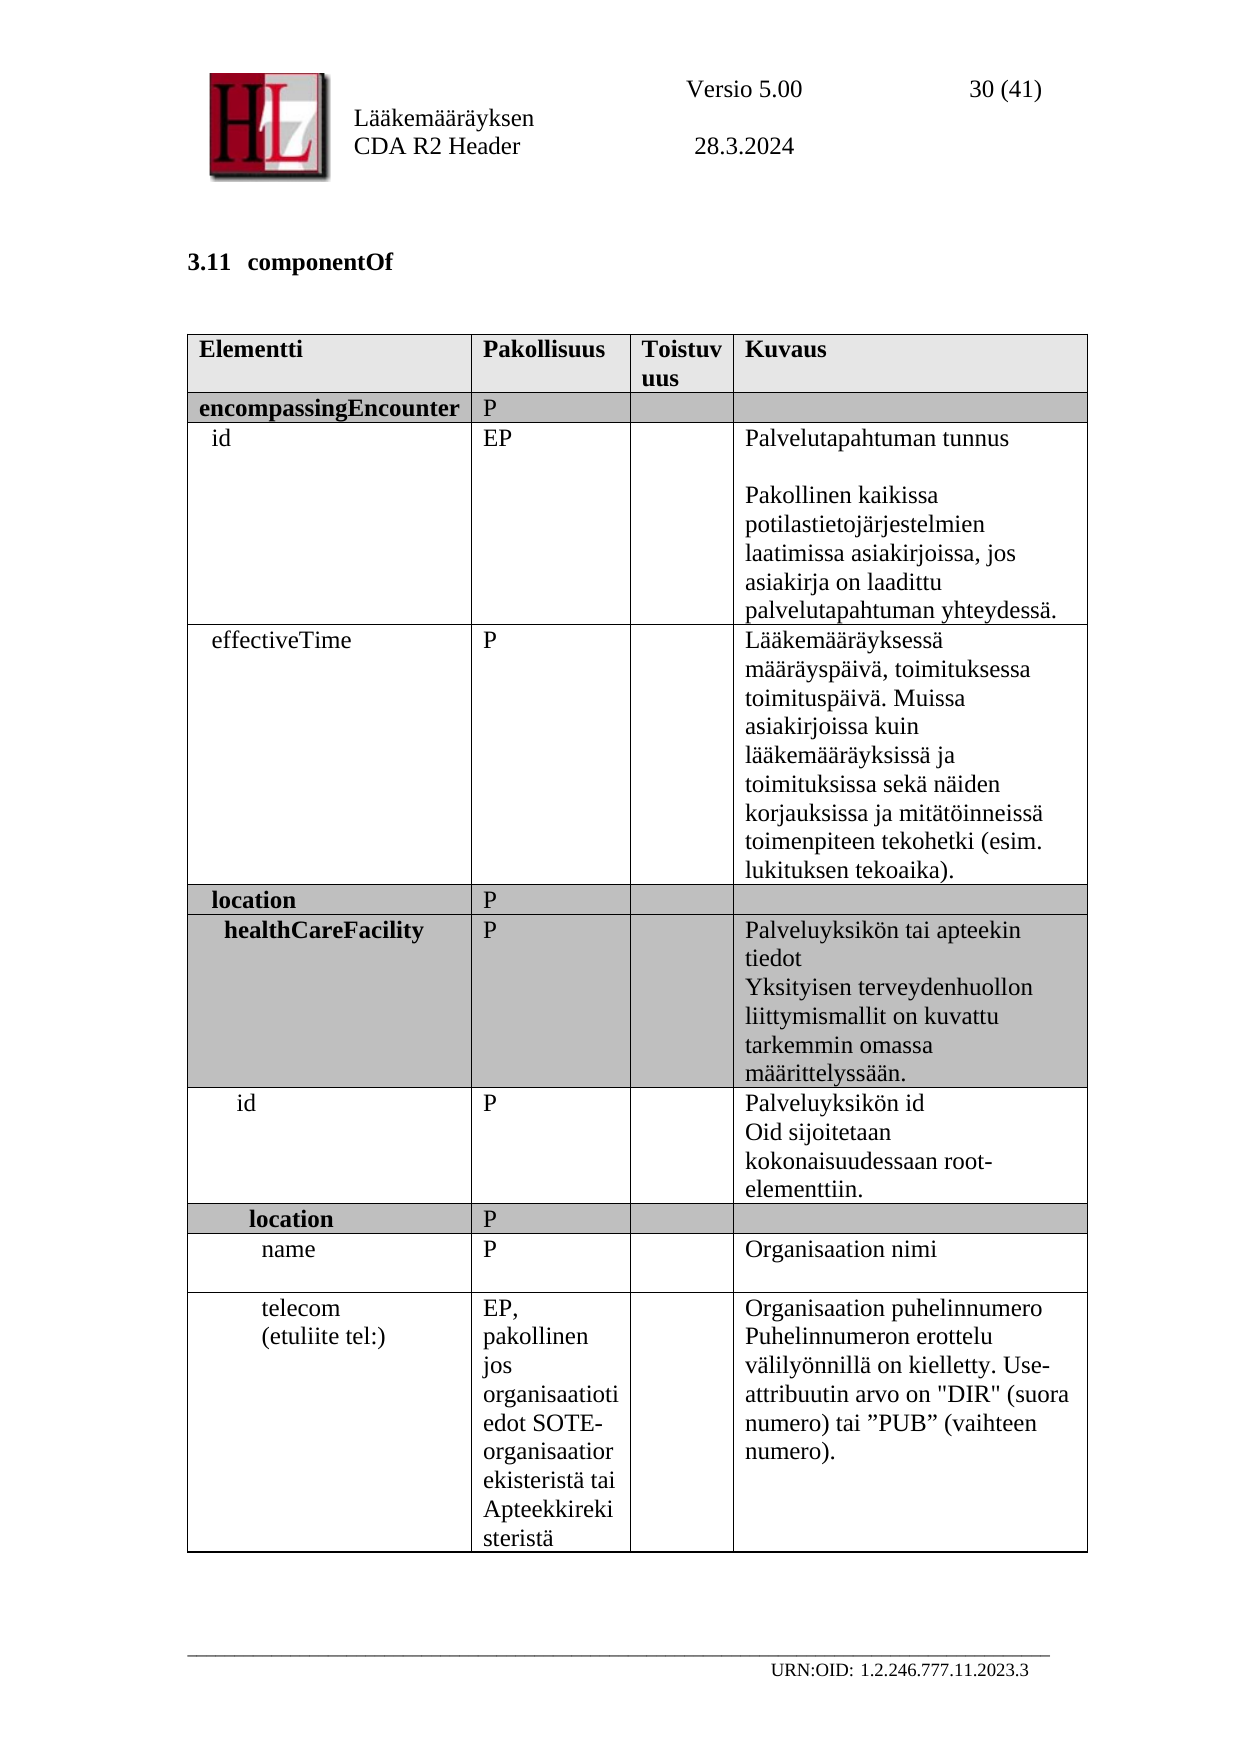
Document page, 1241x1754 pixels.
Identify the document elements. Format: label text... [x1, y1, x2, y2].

table_cell [631, 423, 733, 624]
table_cell id [188, 423, 471, 624]
table_cell EP, pakollinen jos organisaatiotiedot SOTE-organisaatiorekisteristä tai Apteekkirekisteristä [472, 1293, 630, 1551]
table_header Elementti [188, 335, 471, 392]
table_cell healthCareFacility [188, 915, 471, 1087]
table_cell [734, 1204, 1087, 1233]
picture [209, 73, 332, 182]
table_cell Palvelutapahtuman tunnus Pakollinen kaikissa potilastietojärjestelmien laatimissa asiakirjoissa, jos asiakirja on laadittu palvelutapahtuman yhteydessä. [734, 423, 1087, 624]
table_cell effectiveTime [188, 625, 471, 884]
table_cell P [472, 1234, 630, 1292]
table_cell [631, 1293, 733, 1551]
table_cell Palveluyksikön tai apteekin tiedot Yksityisen terveydenhuollon liittymismallit on kuvattu tarkemmin omassa määrittelyssään. [734, 915, 1087, 1087]
table_header Pakollisuus [472, 335, 630, 392]
table_cell EP [472, 423, 630, 624]
table_cell P [472, 885, 630, 914]
table_header Toistuvuus [631, 335, 733, 392]
table_header Kuvaus [734, 335, 1087, 392]
table_cell P [472, 1204, 630, 1233]
table_cell name [188, 1234, 471, 1292]
table_cell P [472, 393, 630, 422]
table_cell location [188, 885, 471, 914]
table_cell [631, 885, 733, 914]
table_cell P [472, 915, 630, 1087]
table_cell [631, 625, 733, 884]
table_cell P [472, 625, 630, 884]
table_cell [631, 1088, 733, 1203]
table_cell Lääkemääräyksessä määräyspäivä, toimituksessa toimituspäivä. Muissa asiakirjoissa kuin lääkemääräyksissä ja toimituksissa sekä näiden korjauksissa ja mitätöinneissä toimenpiteen tekohetki (esim. lukituksen tekoaika). [734, 625, 1087, 884]
table_cell [631, 915, 733, 1087]
table_cell telecom (etuliite tel:) [188, 1293, 471, 1551]
subtitle componentOf [187, 247, 1053, 276]
table_cell [734, 393, 1087, 422]
table_cell encompassingEncounter [188, 393, 471, 422]
table_cell P [472, 1088, 630, 1203]
table_cell Palveluyksikön id Oid sijoitetaan kokonaisuudessaan root-elementtiin. [734, 1088, 1087, 1203]
table_cell [631, 1234, 733, 1292]
table_cell [631, 1204, 733, 1233]
table_cell location [188, 1204, 471, 1233]
table_cell id [188, 1088, 471, 1203]
table_cell [734, 885, 1087, 914]
table_cell [631, 393, 733, 422]
table_cell Organisaation nimi [734, 1234, 1087, 1292]
table_cell Organisaation puhelinnumero Puhelinnumeron erottelu välilyönnillä on kielletty. Use-attribuutin arvo on "DIR" (suora numero) tai ”PUB” (vaihteen numero). [734, 1293, 1087, 1551]
